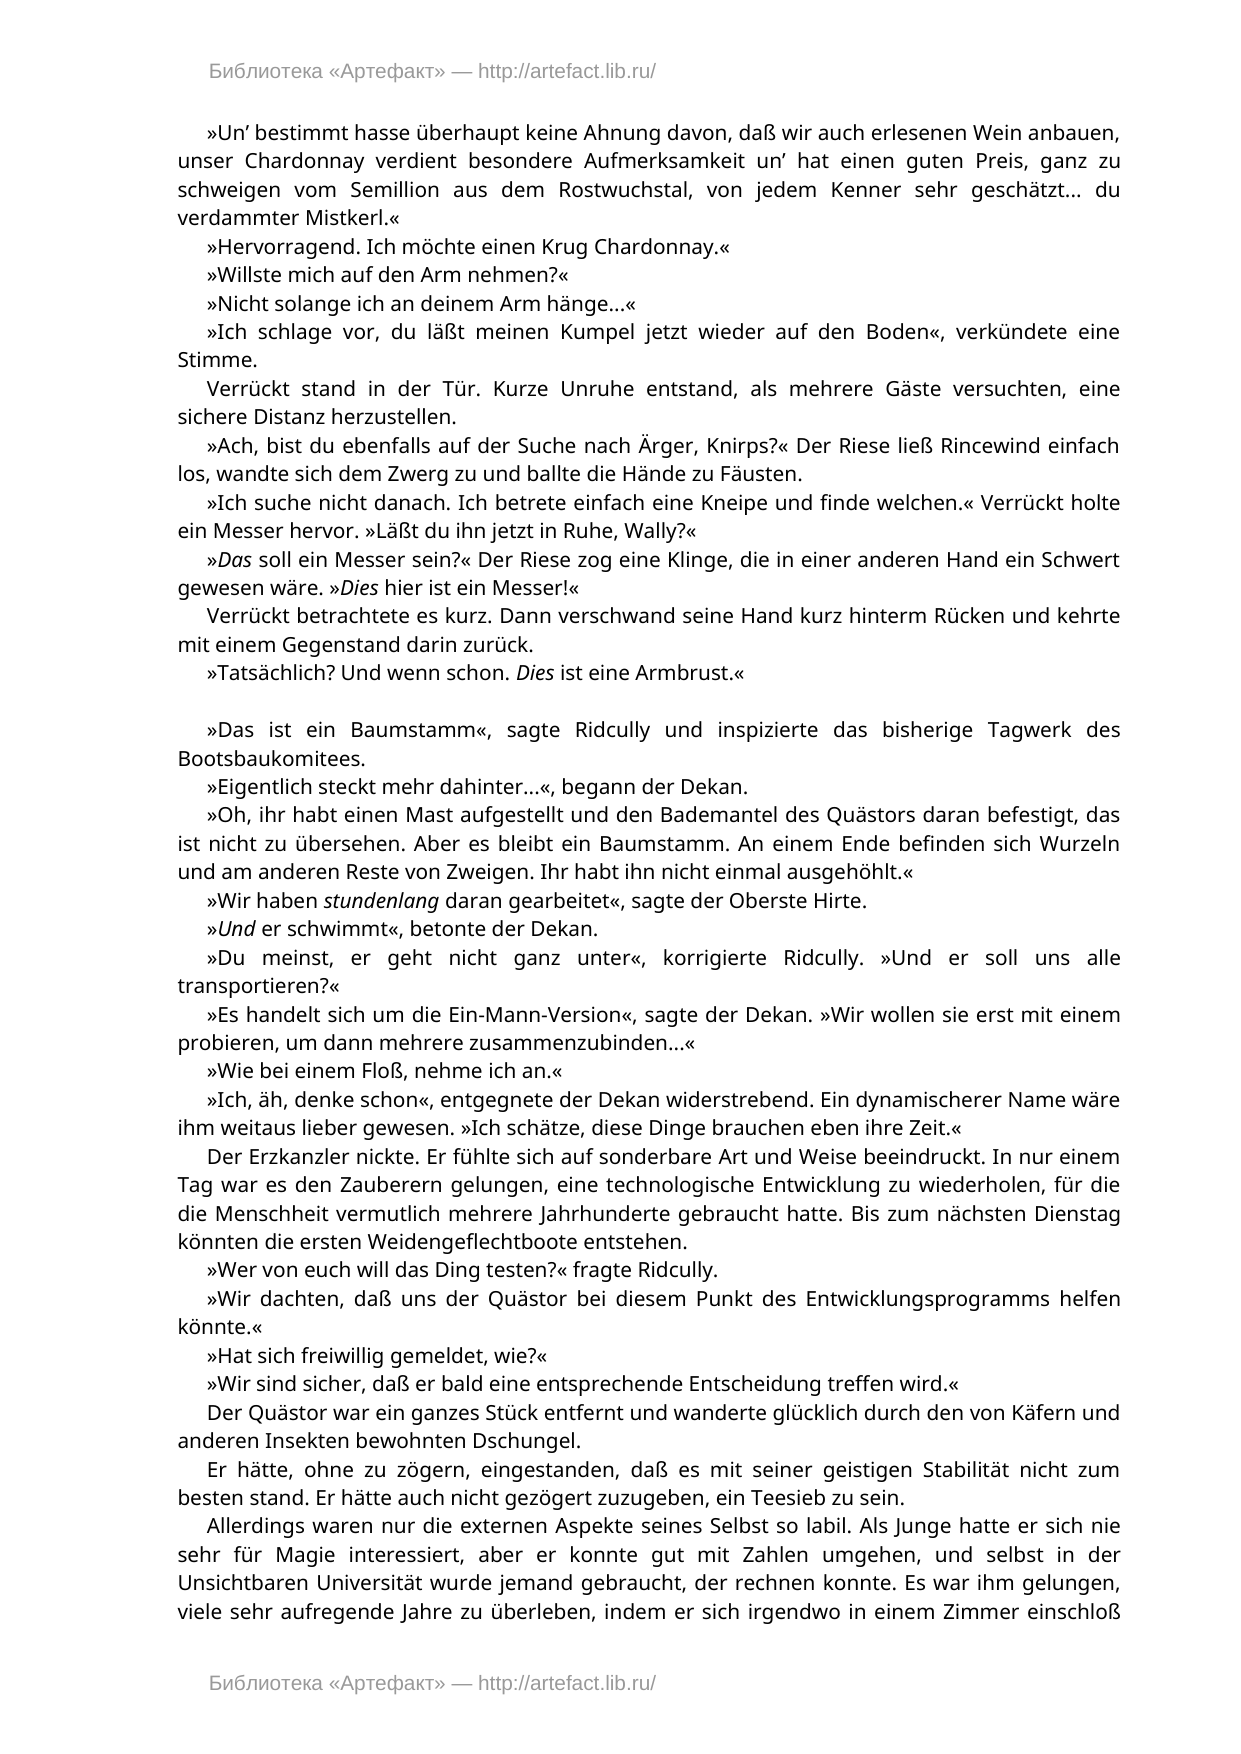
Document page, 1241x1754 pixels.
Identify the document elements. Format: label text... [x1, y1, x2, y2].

text »Ach, bist du ebenfalls auf der Suche nach Ärger, Knirps?« Der Riese ließ Rincewind einfach los, wandte sich dem Zwerg zu und ballte die Hände zu Fäusten. [177, 431, 1122, 488]
text »Das soll ein Messer sein?« Der Riese zog eine Klinge, die in einer anderen Hand ein Schwert gewesen wäre. »Dies hier ist ein Messer!« [177, 545, 1122, 602]
text »Eigentlich steckt mehr dahinter...«, begann der Dekan. [177, 772, 1122, 801]
text »Nicht solange ich an deinem Arm hänge...« [177, 289, 1122, 317]
text »Ich schlage vor, du läßt meinen Kumpel jetzt wieder auf den Boden«, verkündete eine Stimme. [177, 317, 1122, 374]
text »Wir dachten, daß uns der Quästor bei diesem Punkt des Entwicklungsprogramms helfen könnte.« [177, 1284, 1122, 1341]
text »Wer von euch will das Ding testen?« fragte Ridcully. [177, 1256, 1122, 1284]
text Der Quästor war ein ganzes Stück entfernt und wanderte glücklich durch den von Käfern und anderen Insekten bewohnten Dschungel. [177, 1398, 1122, 1455]
text »Wir haben stundenlang daran gearbeitet«, sagte der Oberste Hirte. [177, 886, 1122, 914]
text »Und er schwimmt«, betonte der Dekan. [177, 914, 1122, 943]
text »Wir sind sicher, daß er bald eine entsprechende Entscheidung treffen wird.« [177, 1369, 1122, 1398]
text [177, 1512, 1122, 1625]
text »Ich suche nicht danach. Ich betrete einfach eine Kneipe und finde welchen.« Verrückt holte ein Messer hervor. »Läßt du ihn jetzt in Ruhe, Wally?« [177, 488, 1122, 545]
text »Hat sich freiwillig gemeldet, wie?« [177, 1341, 1122, 1369]
text »Oh, ihr habt einen Mast aufgestellt und den Bademantel des Quästors daran befestigt, das ist nicht zu übersehen. Aber es bleibt ein Baumstamm. An einem Ende befinden sich Wurzeln und am anderen Reste von Zweigen. Ihr habt ihn nicht einmal ausgehöhlt.« [177, 801, 1122, 886]
text Verrückt stand in der Tür. Kurze Unruhe entstand, als mehrere Gäste versuchten, eine sichere Distanz herzustellen. [177, 374, 1122, 431]
text »Ich, äh, denke schon«, entgegnete der Dekan widerstrebend. Ein dynamischerer Name wäre ihm weitaus lieber gewesen. »Ich schätze, diese Dinge brauchen eben ihre Zeit.« [177, 1085, 1122, 1142]
text »Willste mich auf den Arm nehmen?« [177, 260, 1122, 289]
text »Es handelt sich um die Ein-Mann-Version«, sagte der Dekan. »Wir wollen sie erst mit einem probieren, um dann mehrere zusammenzubinden...« [177, 1000, 1122, 1057]
text »Du meinst, er geht nicht ganz unter«, korrigierte Ridcully. »Und er soll uns alle transportieren?« [177, 943, 1122, 1000]
text Er hätte, ohne zu zögern, eingestanden, daß es mit seiner geistigen Stabilität nicht zum besten stand. Er hätte auch nicht gezögert zuzugeben, ein Teesieb zu sein. [177, 1455, 1122, 1512]
text Der Erzkanzler nickte. Er fühlte sich auf sonderbare Art und Weise beeindruckt. In nur einem Tag war es den Zauberern gelungen, eine technologische Entwicklung zu wiederholen, für die die Menschheit vermutlich mehrere Jahrhunderte gebraucht hatte. Bis zum nächsten Dienstag könnten die ersten Weidengeflechtboote entstehen. [177, 1142, 1122, 1256]
text »Un’ bestimmt hasse überhaupt keine Ahnung davon, daß wir auch erlesenen Wein anbauen, unser Chardonnay verdient besondere Aufmerksamkeit un’ hat einen guten Preis, ganz zu schweigen vom Semillion aus dem Rostwuchstal, von jedem Kenner sehr geschätzt... du verdammter Mistkerl.« [177, 118, 1122, 232]
text Verrückt betrachtete es kurz. Dann verschwand seine Hand kurz hinterm Rücken und kehrte mit einem Gegenstand darin zurück. [177, 602, 1122, 658]
text »Tatsächlich? Und wenn schon. Dies ist eine Armbrust.« [177, 658, 1122, 687]
text »Hervorragend. Ich möchte einen Krug Chardonnay.« [177, 232, 1122, 260]
text »Das ist ein Baumstamm«, sagte Ridcully und inspizierte das bisherige Tagwerk des Bootsbaukomitees. [177, 715, 1122, 772]
text »Wie bei einem Floß, nehme ich an.« [177, 1057, 1122, 1085]
